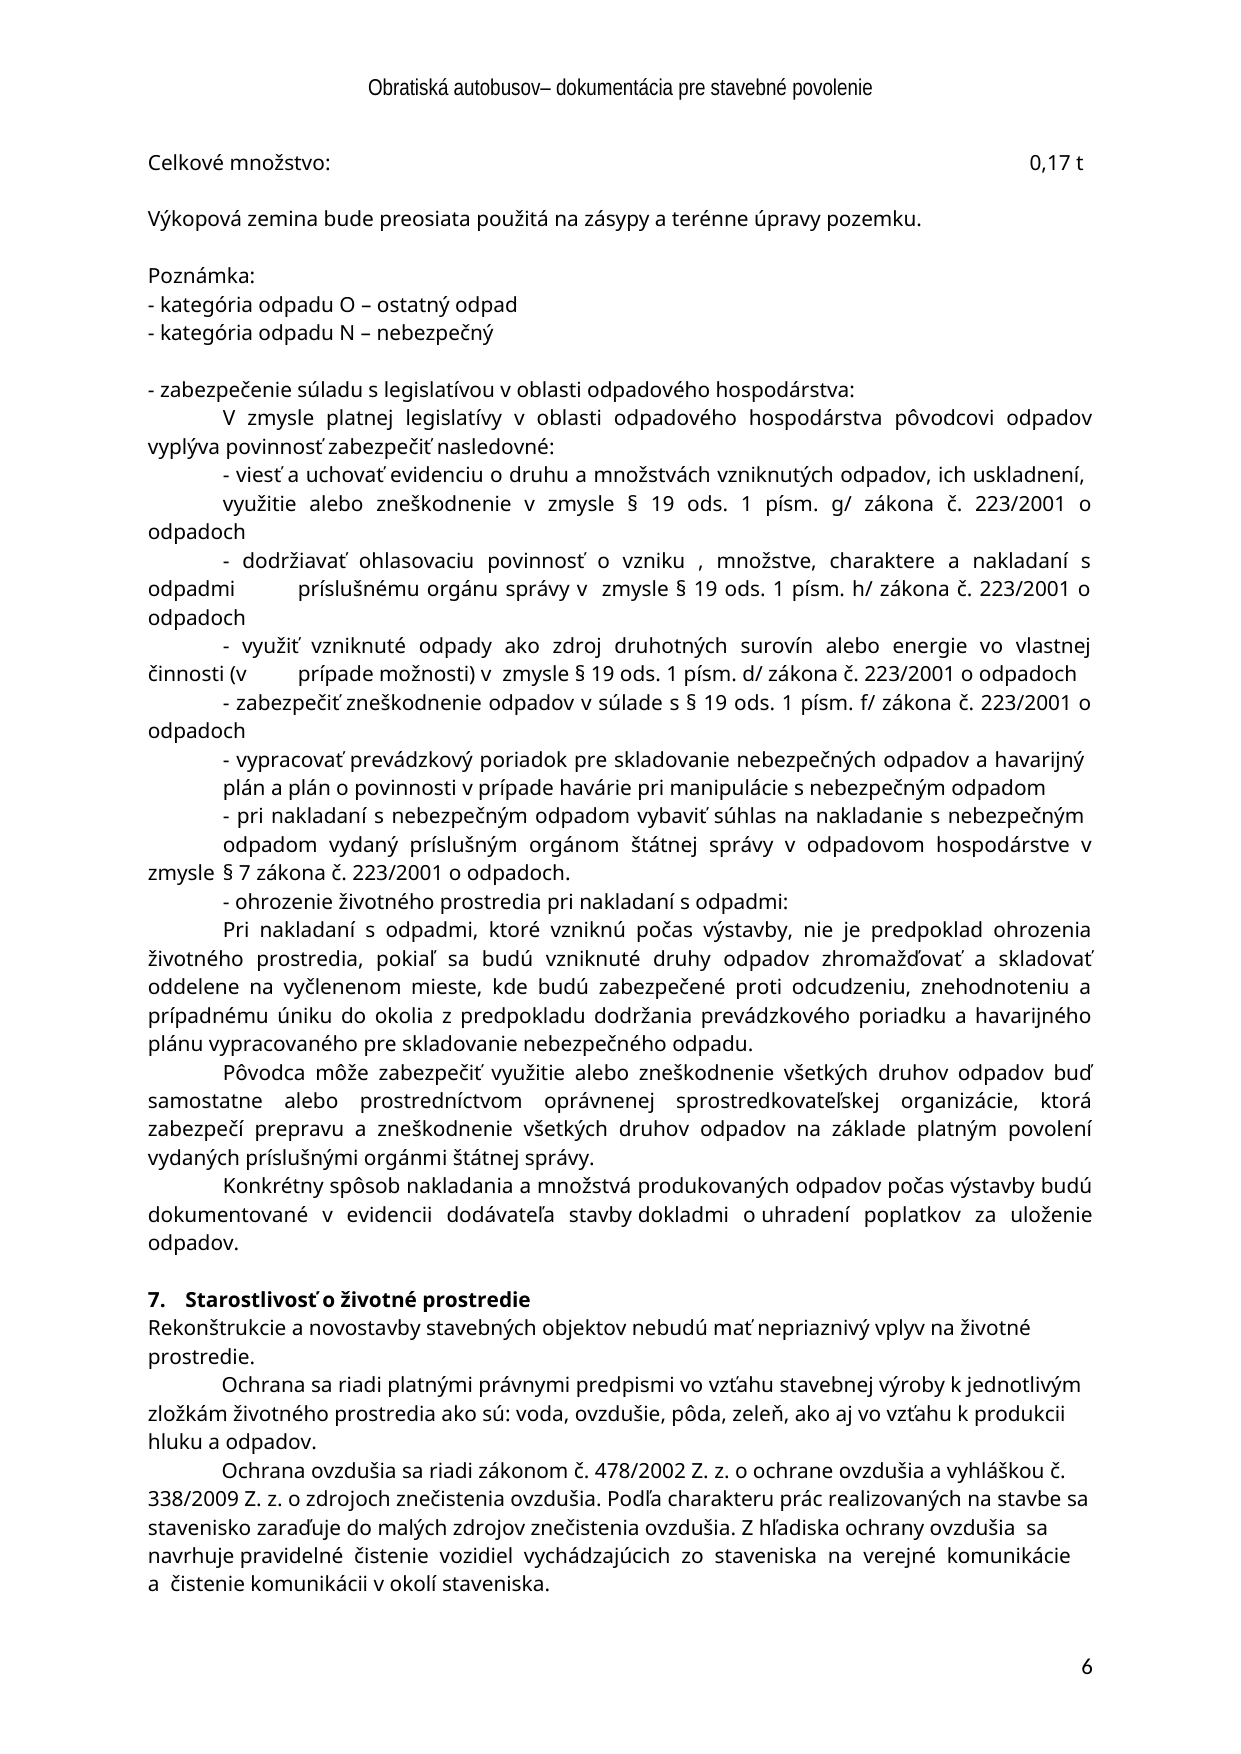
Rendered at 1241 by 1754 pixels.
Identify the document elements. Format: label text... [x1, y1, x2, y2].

text - zabezpečiť zneškodnenie odpadov v súlade s § 19 ods. 1 písm. f/ zákona č. 223/2001 o odpadoch [148, 688, 1093, 745]
text Pri nakladaní s odpadmi, ktoré vzniknú počas výstavby, nie je predpoklad ohrozenia životného prostredia, pokiaľ sa budú vzniknuté druhy odpadov zhromažďovať a skladovať oddelene na vyčlenenom mieste, kde budú zabezpečené proti odcudzeniu, znehodnoteniu a prípadnému úniku do okolia z predpokladu dodržania prevádzkového poriadku a havarijného plánu vypracovaného pre skladovanie nebezpečného odpadu. [148, 915, 1093, 1058]
text Rekonštrukcie a novostavby stavebných objektov nebudú mať nepriaznivý vplyv na životné prostredie. [148, 1313, 1093, 1370]
text - zabezpečenie súladu s legislatívou v oblasti odpadového hospodárstva: [148, 375, 1093, 403]
text - dodržiavať ohlasovaciu povinnosť o vzniku , množstve, charaktere a nakladaní s odpadmi príslušnému orgánu správy v zmysle § 19 ods. 1 písm. h/ zákona č. 223/2001 o odpadoch [148, 546, 1093, 631]
text Konkrétny spôsob nakladania a množstvá produkovaných odpadov počas výstavby budú dokumentované v evidencii dodávateľa stavby dokladmi o uhradení poplatkov za uloženie odpadov. [148, 1171, 1093, 1257]
text Výkopová zemina bude preosiata použitá na zásypy a terénne úpravy pozemku. [148, 204, 1093, 233]
text Pôvodca môže zabezpečiť využitie alebo zneškodnenie všetkých druhov odpadov buď samostatne alebo prostredníctvom oprávnenej sprostredkovateľskej organizácie, ktorá zabezpečí prepravu a zneškodnenie všetkých druhov odpadov na základe platným povolení vydaných príslušnými orgánmi štátnej správy. [148, 1058, 1093, 1171]
text - vypracovať prevádzkový poriadok pre skladovanie nebezpečných odpadov a havarijný plán a plán o povinnosti v prípade havárie pri manipulácie s nebezpečným odpadom [148, 745, 1093, 802]
text Celkové množstvo: 0,17 t [148, 148, 1093, 176]
text - kategória odpadu O – ostatný odpad [148, 290, 1093, 318]
subtitle Starostlivosť o životné prostredie [148, 1285, 1093, 1313]
text - využiť vzniknuté odpady ako zdroj druhotných surovín alebo energie vo vlastnej činnosti (v prípade možnosti) v zmysle § 19 ods. 1 písm. d/ zákona č. 223/2001 o odpadoch [148, 631, 1093, 688]
text - viesť a uchovať evidenciu o druhu a množstvách vzniknutých odpadov, ich uskladnení, využitie alebo zneškodnenie v zmysle § 19 ods. 1 písm. g/ zákona č. 223/2001 o odpadoch [148, 460, 1093, 546]
text Poznámka: [148, 261, 1093, 290]
text V zmysle platnej legislatívy v oblasti odpadového hospodárstva pôvodcovi odpadov vyplýva povinnosť zabezpečiť nasledovné: [148, 403, 1093, 460]
text - kategória odpadu N – nebezpečný [148, 318, 1093, 347]
text Ochrana ovzdušia sa riadi zákonom č. 478/2002 Z. z. o ochrane ovzdušia a vyhláškou č. 338/2009 Z. z. o zdrojoch znečistenia ovzdušia. Podľa charakteru prác realizovaných na stavbe sa stavenisko zaraďuje do malých zdrojov znečistenia ovzdušia. Z hľadiska ochrany ovzdušia sa navrhuje pravidelné čistenie vozidiel vychádzajúcich zo staveniska na verejné komunikácie a čistenie komunikácii v okolí staveniska. [148, 1456, 1093, 1598]
text - ohrozenie životného prostredia pri nakladaní s odpadmi: [148, 887, 1093, 915]
text Ochrana sa riadi platnými právnymi predpismi vo vzťahu stavebnej výroby k jednotlivým zložkám životného prostredia ako sú: voda, ovzdušie, pôda, zeleň, ako aj vo vzťahu k produkcii hluku a odpadov. [148, 1370, 1093, 1456]
text - pri nakladaní s nebezpečným odpadom vybaviť súhlas na nakladanie s nebezpečným odpadom vydaný príslušným orgánom štátnej správy v odpadovom hospodárstve v zmysle § 7 zákona č. 223/2001 o odpadoch. [148, 802, 1093, 887]
